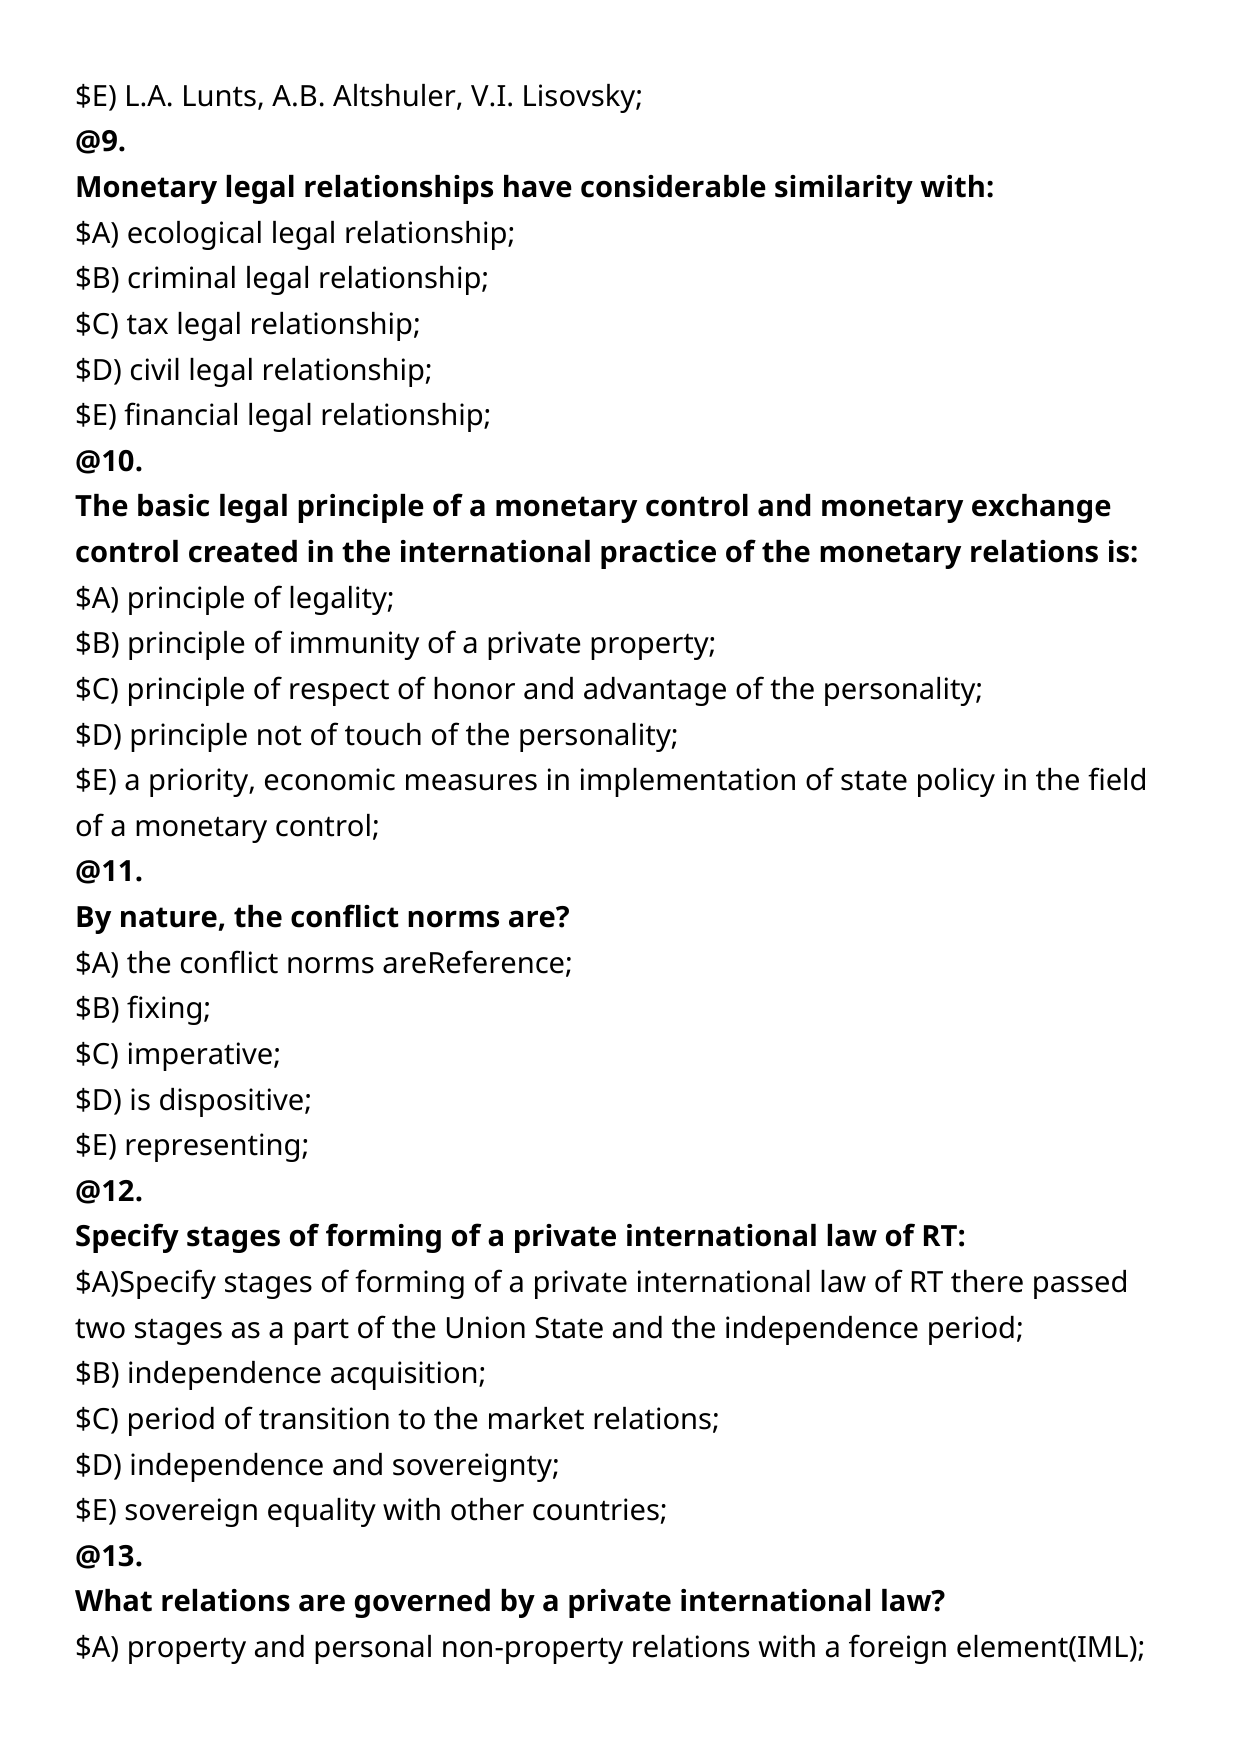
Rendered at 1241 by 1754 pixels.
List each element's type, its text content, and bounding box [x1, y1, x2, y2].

text $B) principle of immunity of a private property; [75, 622, 1165, 662]
text By nature, the conflict norms are? [75, 896, 1165, 936]
text @10. [75, 440, 1165, 480]
text $C) tax legal relationship; [75, 303, 1165, 343]
text $B) independence acquisition; [75, 1352, 1165, 1392]
text $B) criminal legal relationship; [75, 257, 1165, 297]
text $D) civil legal relationship; [75, 349, 1165, 388]
text $E) financial legal relationship; [75, 394, 1165, 434]
text $C) principle of respect of honor and advantage of the personality; [75, 668, 1165, 708]
text $D) is dispositive; [75, 1079, 1165, 1118]
text $D) independence and sovereignty; [75, 1444, 1165, 1483]
text Monetary legal relationships have considerable similarity with: [75, 166, 1165, 206]
text $B) fixing; [75, 987, 1165, 1027]
text What relations are governed by a private international law? [75, 1581, 1165, 1620]
text $E) a priority, economic measures in implementation of state policy in the field of a monetary control; [75, 759, 1165, 845]
text $E) sovereign equality with other countries; [75, 1489, 1165, 1529]
text @12. [75, 1170, 1165, 1210]
text $C) imperative; [75, 1033, 1165, 1073]
text @11. [75, 851, 1165, 890]
text $A) principle of legality; [75, 577, 1165, 617]
text The basic legal principle of a monetary control and monetary exchange control created in the international practice of the monetary relations is: [75, 486, 1165, 571]
text $A)Specify stages of forming of a private international law of RT there passed two stages as a part of the Union State and the independence period; [75, 1261, 1165, 1347]
text @13. [75, 1535, 1165, 1575]
text @9. [75, 121, 1165, 160]
text $E) representing; [75, 1124, 1165, 1164]
text $A) ecological legal relationship; [75, 212, 1165, 252]
text $C) period of transition to the market relations; [75, 1398, 1165, 1438]
text $E) L.A. Lunts, A.B. Altshuler, V.I. Lisovsky; [75, 75, 1165, 115]
text $A) property and personal non-property relations with a foreign element(IML); [75, 1626, 1165, 1666]
text $A) the conflict norms areReference; [75, 942, 1165, 982]
text Specify stages of forming of a private international law of RT: [75, 1216, 1165, 1255]
text $D) principle not of touch of the personality; [75, 714, 1165, 753]
